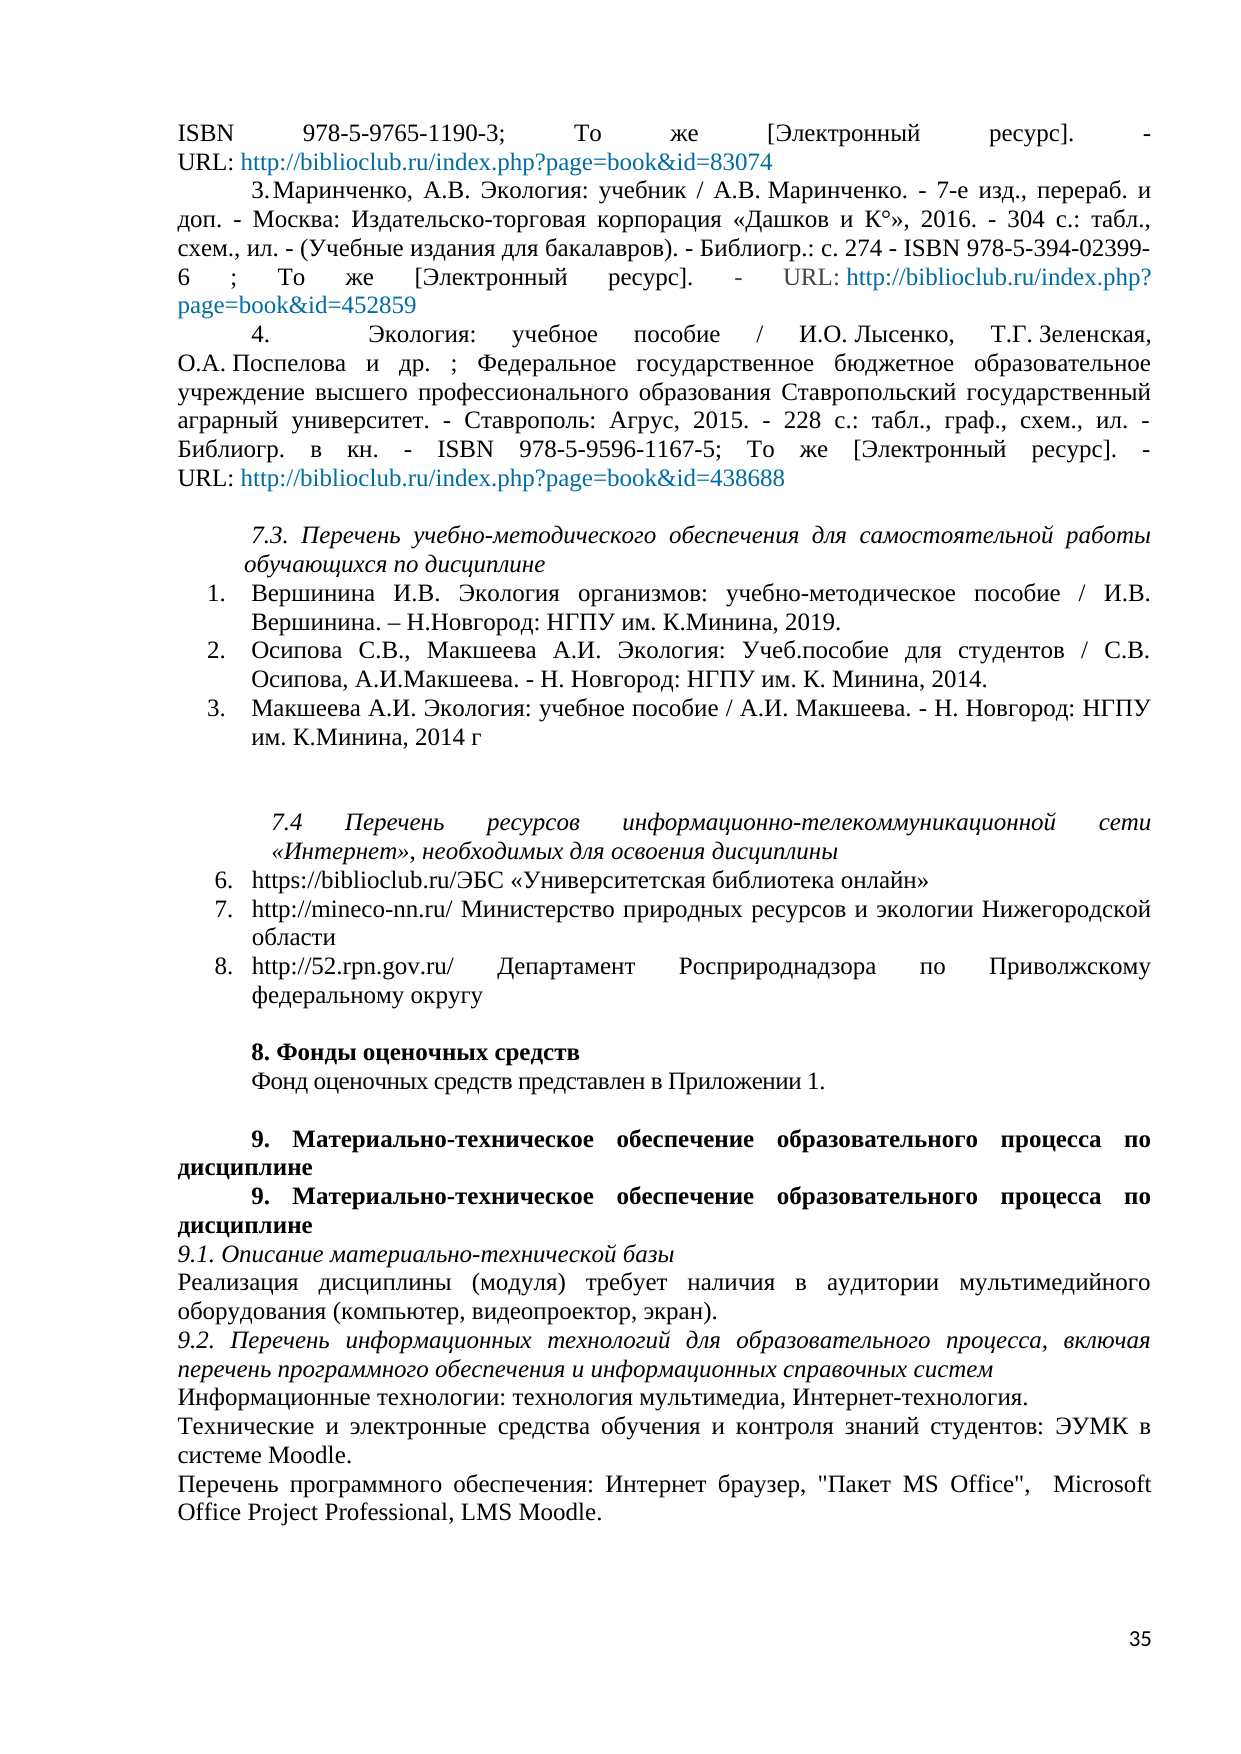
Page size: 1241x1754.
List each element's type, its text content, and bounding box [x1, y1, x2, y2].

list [177, 118, 1152, 176]
text Технические и электронные средства обучения и контроля знаний студентов: ЭУМК в системе Moodle. [177, 1411, 1152, 1469]
text 8. Фонды оценочных средств [177, 1037, 1152, 1066]
list http://52.rpn.gov.ru/ Департамент Росприроднадзора по Приволжскому федеральному округу [214, 951, 1152, 1009]
text 9. Материально-техническое обеспечение образовательного процесса по дисциплине [177, 1181, 1152, 1239]
text 9. Материально-техническое обеспечение образовательного процесса по дисциплине [177, 1124, 1152, 1181]
text Информационные технологии: технология мультимедиа, Интернет-технология. [177, 1382, 1152, 1411]
text 9.2. Перечень информационных технологий для образовательного процесса, включая перечень программного обеспечения и информационных справочных систем [177, 1325, 1152, 1382]
text Перечень программного обеспечения: Интернет браузер, "Пакет MS Office", Microsoft Office Project Professional, LMS Moodle. [177, 1469, 1152, 1526]
list Маринченко, А.В. Экология: учебник / А.В. Маринченко. - 7-е изд., перераб. и доп. - Москва: Издательско-торговая корпорация «Дашков и К°», 2016. - 304 с.: табл., схем., ил. - (Учебные издания для бакалавров). - Библиогр.: с. 274 - ISBN 978-5-394-02399-6 ; То же [Электронный ресурс]. - URL: http://biblioclub.ru/index.php?page=book&id=452859 [177, 176, 1152, 319]
text Фонд оценочных средств представлен в Приложении 1. [177, 1066, 1152, 1095]
list Экология: учебное пособие / И.О. Лысенко, Т.Г. Зеленская, О.А. Поспелова и др. ; Федеральное государственное бюджетное образовательное учреждение высшего профессионального образования Ставропольский государственный аграрный университет. - Ставрополь: Агрус, 2015. - 228 с.: табл., граф., схем., ил. - Библиогр. в кн. - ISBN 978-5-9596-1167-5; То же [Электронный ресурс]. - URL: http://biblioclub.ru/index.php?page=book&id=438688 [177, 319, 1152, 492]
text 7.3. Перечень учебно-методического обеспечения для самостоятельной работы обучающихся по дисциплине [244, 521, 1152, 578]
list Вершинина И.В. Экология организмов: учебно-методическое пособие / И.В. Вершинина. – Н.Новгород: НГПУ им. К.Минина, 2019. [207, 578, 1152, 636]
list Осипова С.В., Макшеева А.И. Экология: Учеб.пособие для студентов / С.В. Осипова, А.И.Макшеева. - Н. Новгород: НГПУ им. К. Минина, 2014. [207, 636, 1152, 693]
list https://biblioclub.ru/ЭБС «Университетская библиотека онлайн» [214, 865, 1152, 894]
list http://mineco-nn.ru/ Министерство природных ресурсов и экологии Нижегородской области [214, 894, 1152, 951]
picture [342, 299, 348, 307]
list 7.4 Перечень ресурсов информационно-телекоммуникационной сети «Интернет», необходимых для освоения дисциплины [271, 807, 1152, 865]
list Макшеева А.И. Экология: учебное пособие / А.И. Макшеева. - Н. Новгород: НГПУ им. К.Минина, 2014 г [207, 693, 1152, 751]
text Реализация дисциплины (модуля) требует наличия в аудитории мультимедийного оборудования (компьютер, видеопроектор, экран). [177, 1267, 1152, 1325]
text 9.1. Описание материально-технической базы [177, 1239, 1152, 1267]
